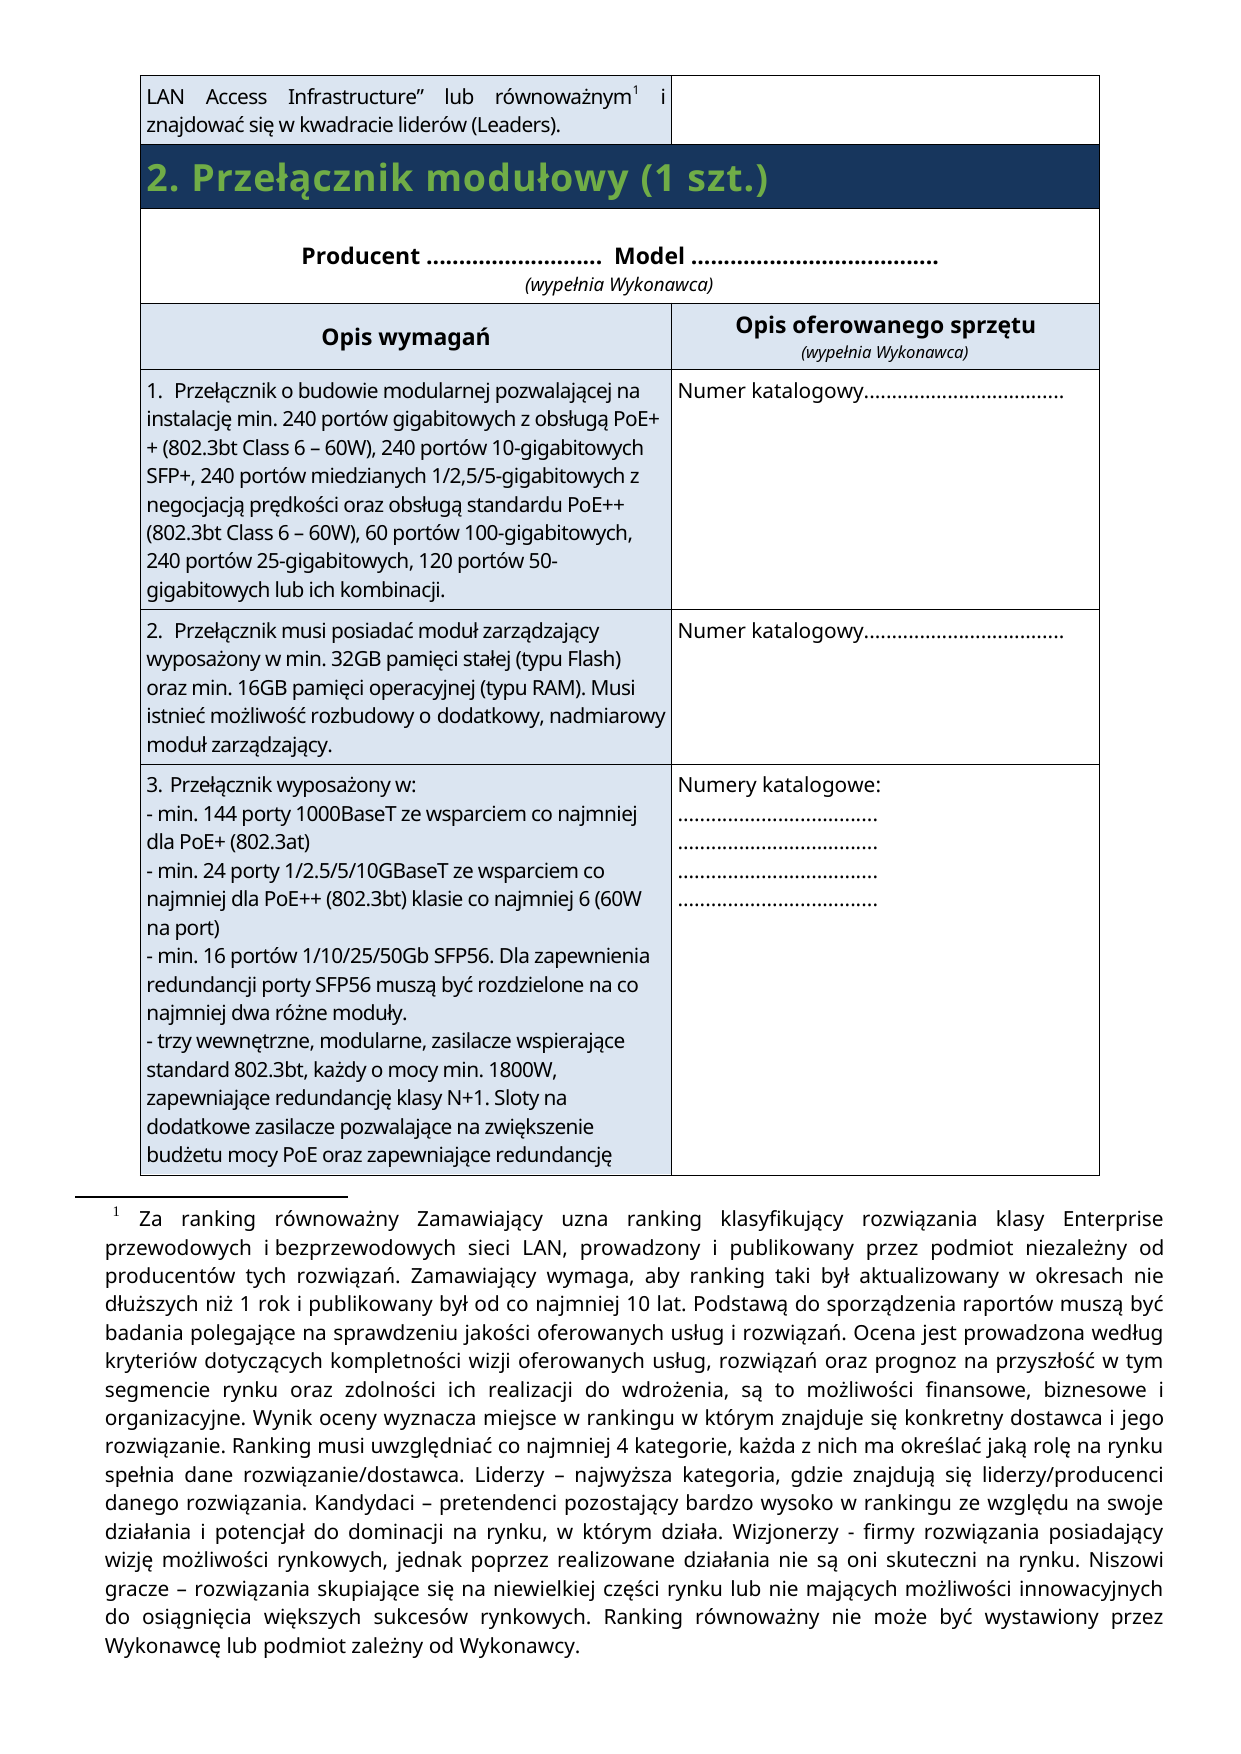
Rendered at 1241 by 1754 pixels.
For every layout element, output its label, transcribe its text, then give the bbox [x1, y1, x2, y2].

table_cell 2. Przełącznik modułowy (1 szt.) [141, 145, 1099, 208]
table_cell [672, 76, 1099, 144]
table_cell Numer katalogowy.................................... [672, 370, 1099, 609]
table_cell Przełącznik o budowie modularnej pozwalającej na instalację min. 240 portów gigabitowych z obsługą PoE++ (802.3bt Class 6 – 60W), 240 portów 10-gigabitowych SFP+, 240 portów miedzianych 1/2,5/5-gigabitowych z negocjacją prędkości oraz obsługą standardu PoE++ (802.3bt Class 6 – 60W), 60 portów 100-gigabitowych, 240 portów 25-gigabitowych, 120 portów 50-gigabitowych lub ich kombinacji. [141, 370, 671, 609]
table_cell Producent ........................... Model ...................................... (wypełnia Wykonawca) [141, 209, 1099, 303]
table_cell Numer katalogowy.................................... [672, 610, 1099, 764]
table_cell Przełącznik wyposażony w: - min. 144 porty 1000BaseT ze wsparciem co najmniej dla PoE+ (802.3at) - min. 24 porty 1/2.5/5/10GBaseT ze wsparciem co najmniej dla PoE++ (802.3bt) klasie co najmniej 6 (60W na port) - min. 16 portów 1/10/25/50Gb SFP56. Dla zapewnienia redundancji porty SFP56 muszą być rozdzielone na co najmniej dwa różne moduły. - trzy wewnętrzne, modularne, zasilacze wspierające standard 802.3bt, każdy o mocy min. 1800W, zapewniające redundancję klasy N+1. Sloty na dodatkowe zasilacze pozwalające na zwiększenie budżetu mocy PoE oraz zapewniające redundancję zasilania i budżetu mocy w trybie N+N. - wolne sloty umożliwiające dalszą rozbudowę do zadanej minimalnej liczby portów [141, 765, 671, 1174]
table_cell Opis wymagań [141, 304, 671, 369]
table_cell Numery katalogowe: .................................... .................................... .................................... .................................... [672, 765, 1099, 1174]
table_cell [141, 76, 671, 144]
table_cell Przełącznik musi posiadać moduł zarządzający wyposażony w min. 32GB pamięci stałej (typu Flash) oraz min. 16GB pamięci operacyjnej (typu RAM). Musi istnieć możliwość rozbudowy o dodatkowy, nadmiarowy moduł zarządzający. [141, 610, 671, 764]
table_cell Opis oferowanego sprzętu (wypełnia Wykonawca) [672, 304, 1099, 369]
